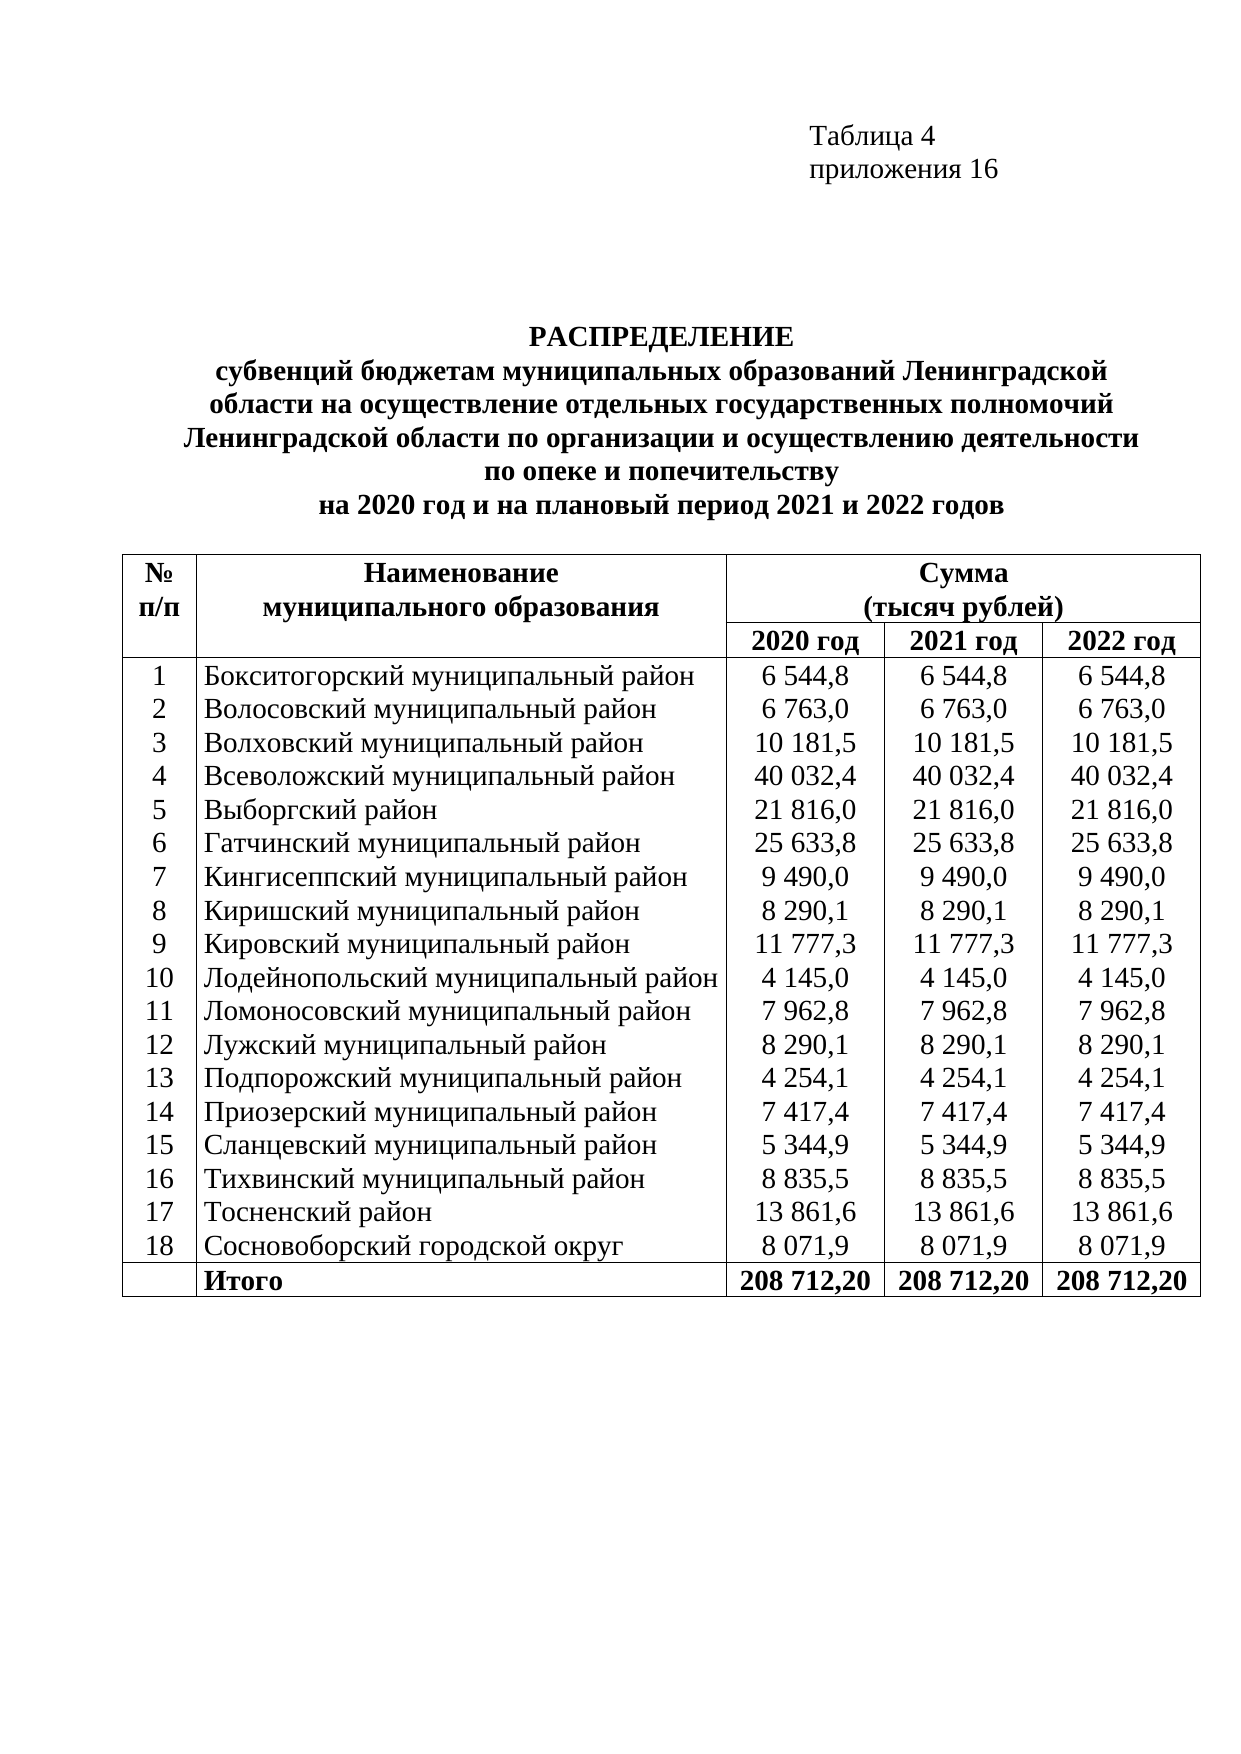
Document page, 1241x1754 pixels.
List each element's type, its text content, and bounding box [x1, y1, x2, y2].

table_cell 5 344,9 [1043, 1128, 1200, 1161]
table_cell 9 490,0 [1043, 859, 1200, 893]
table_cell 208 712,20 [1043, 1263, 1200, 1296]
table_cell 8 290,1 [727, 1027, 884, 1060]
table_cell 9 [123, 926, 196, 960]
table_cell 25 633,8 [885, 826, 1042, 859]
table_cell Волховский муниципальный район [197, 725, 726, 758]
table_cell 18 [123, 1228, 196, 1262]
table_cell 12 [123, 1027, 196, 1060]
table_cell Гатчинский муниципальный район [197, 826, 726, 859]
table_cell 4 254,1 [885, 1060, 1042, 1094]
table_cell Волосовский муниципальный район [197, 691, 726, 725]
table_cell 40 032,4 [885, 759, 1042, 792]
table_cell 40 032,4 [727, 759, 884, 792]
table_cell 4 254,1 [727, 1060, 884, 1094]
table_cell 5 344,9 [885, 1128, 1042, 1161]
table_cell 13 [123, 1060, 196, 1094]
table_cell Ломоносовский муниципальный район [197, 993, 726, 1027]
table_cell Подпорожский муниципальный район [197, 1060, 726, 1094]
table_cell 8 071,9 [885, 1228, 1042, 1262]
table_cell 16 [123, 1161, 196, 1194]
table_cell 6 763,0 [727, 691, 884, 725]
table_cell 25 633,8 [727, 826, 884, 859]
table_cell 9 490,0 [885, 859, 1042, 893]
table_cell 15 [123, 1128, 196, 1161]
table_cell 6 [123, 826, 196, 859]
table_header Сумма (тысяч рублей) [727, 555, 1200, 622]
table_cell 21 816,0 [1043, 792, 1200, 826]
table_cell Киришский муниципальный район [197, 893, 726, 926]
table_cell 8 290,1 [885, 1027, 1042, 1060]
table_cell 10 [123, 960, 196, 993]
table_cell 7 [123, 859, 196, 893]
text РАСПРЕДЕЛЕНИЕ [159, 319, 1163, 353]
table_cell 10 181,5 [885, 725, 1042, 758]
table_cell 8 071,9 [1043, 1228, 1200, 1262]
table_cell 7 962,8 [727, 993, 884, 1027]
table_cell 4 145,0 [727, 960, 884, 993]
table_header Наименование муниципального образования [197, 555, 726, 657]
text приложения 16 [809, 152, 1163, 185]
table_cell Бокситогорский муниципальный район [197, 658, 726, 691]
table_cell 5 344,9 [727, 1128, 884, 1161]
table_cell 14 [123, 1094, 196, 1127]
table_cell 2021 год [885, 623, 1042, 657]
table_cell 4 145,0 [885, 960, 1042, 993]
table_cell 7 962,8 [1043, 993, 1200, 1027]
table_cell 8 [123, 893, 196, 926]
table_cell 4 [123, 759, 196, 792]
table_cell 10 181,5 [1043, 725, 1200, 758]
table_cell 2 [123, 691, 196, 725]
table_cell 6 544,8 [885, 658, 1042, 691]
table_cell 6 544,8 [727, 658, 884, 691]
table_cell 8 290,1 [1043, 893, 1200, 926]
table_cell 8 290,1 [885, 893, 1042, 926]
table_cell 7 417,4 [1043, 1094, 1200, 1127]
table_cell 8 290,1 [1043, 1027, 1200, 1060]
table_cell 1 [123, 658, 196, 691]
table_cell Тихвинский муниципальный район [197, 1161, 726, 1194]
table_cell Кингисеппский муниципальный район [197, 859, 726, 893]
table_cell 9 490,0 [727, 859, 884, 893]
table_cell 6 763,0 [1043, 691, 1200, 725]
table_cell 21 816,0 [885, 792, 1042, 826]
table_cell 208 712,20 [727, 1263, 884, 1296]
table_cell 13 861,6 [885, 1195, 1042, 1228]
table_cell Выборгский район [197, 792, 726, 826]
table_cell 7 417,4 [885, 1094, 1042, 1127]
table_cell 8 835,5 [1043, 1161, 1200, 1194]
text субвенций бюджетам муниципальных образований Ленинградской области на осуществление отдельных государственных полномочий Ленинградской области по организации и осуществлению деятельности [159, 353, 1163, 453]
table_cell 11 777,3 [885, 926, 1042, 960]
table_cell 208 712,20 [885, 1263, 1042, 1296]
table_cell 21 816,0 [727, 792, 884, 826]
table_cell 2020 год [727, 623, 884, 657]
table_cell 25 633,8 [1043, 826, 1200, 859]
table_cell 4 145,0 [1043, 960, 1200, 993]
table_cell 8 835,5 [727, 1161, 884, 1194]
table_cell Кировский муниципальный район [197, 926, 726, 960]
table_cell Сосновоборский городской округ [197, 1228, 726, 1262]
table_cell Тосненский район [197, 1195, 726, 1228]
table_cell Итого [197, 1263, 726, 1296]
text на 2020 год и на плановый период 2021 и 2022 годов [159, 487, 1163, 521]
table_cell 6 544,8 [1043, 658, 1200, 691]
table_cell Приозерский муниципальный район [197, 1094, 726, 1127]
table_cell 5 [123, 792, 196, 826]
table_cell 11 777,3 [1043, 926, 1200, 960]
table_cell 7 417,4 [727, 1094, 884, 1127]
table_cell 10 181,5 [727, 725, 884, 758]
table_cell Лодейнопольский муниципальный район [197, 960, 726, 993]
table_cell 40 032,4 [1043, 759, 1200, 792]
table_cell 11 777,3 [727, 926, 884, 960]
table_header № п/п [123, 555, 196, 657]
table_cell Всеволожский муниципальный район [197, 759, 726, 792]
table_cell 8 071,9 [727, 1228, 884, 1262]
table_cell 13 861,6 [1043, 1195, 1200, 1228]
table_cell 4 254,1 [1043, 1060, 1200, 1094]
table_cell 13 861,6 [727, 1195, 884, 1228]
table_cell 8 290,1 [727, 893, 884, 926]
table_cell Сланцевский муниципальный район [197, 1128, 726, 1161]
table_cell 17 [123, 1195, 196, 1228]
table_cell 6 763,0 [885, 691, 1042, 725]
table_cell Лужский муниципальный район [197, 1027, 726, 1060]
table_cell 2022 год [1043, 623, 1200, 657]
table_cell 7 962,8 [885, 993, 1042, 1027]
table_cell 3 [123, 725, 196, 758]
table_cell 8 835,5 [885, 1161, 1042, 1194]
text по опеке и попечительству [159, 453, 1163, 487]
table_cell [123, 1263, 196, 1296]
table_cell 11 [123, 993, 196, 1027]
text Таблица 4 [809, 118, 1163, 152]
